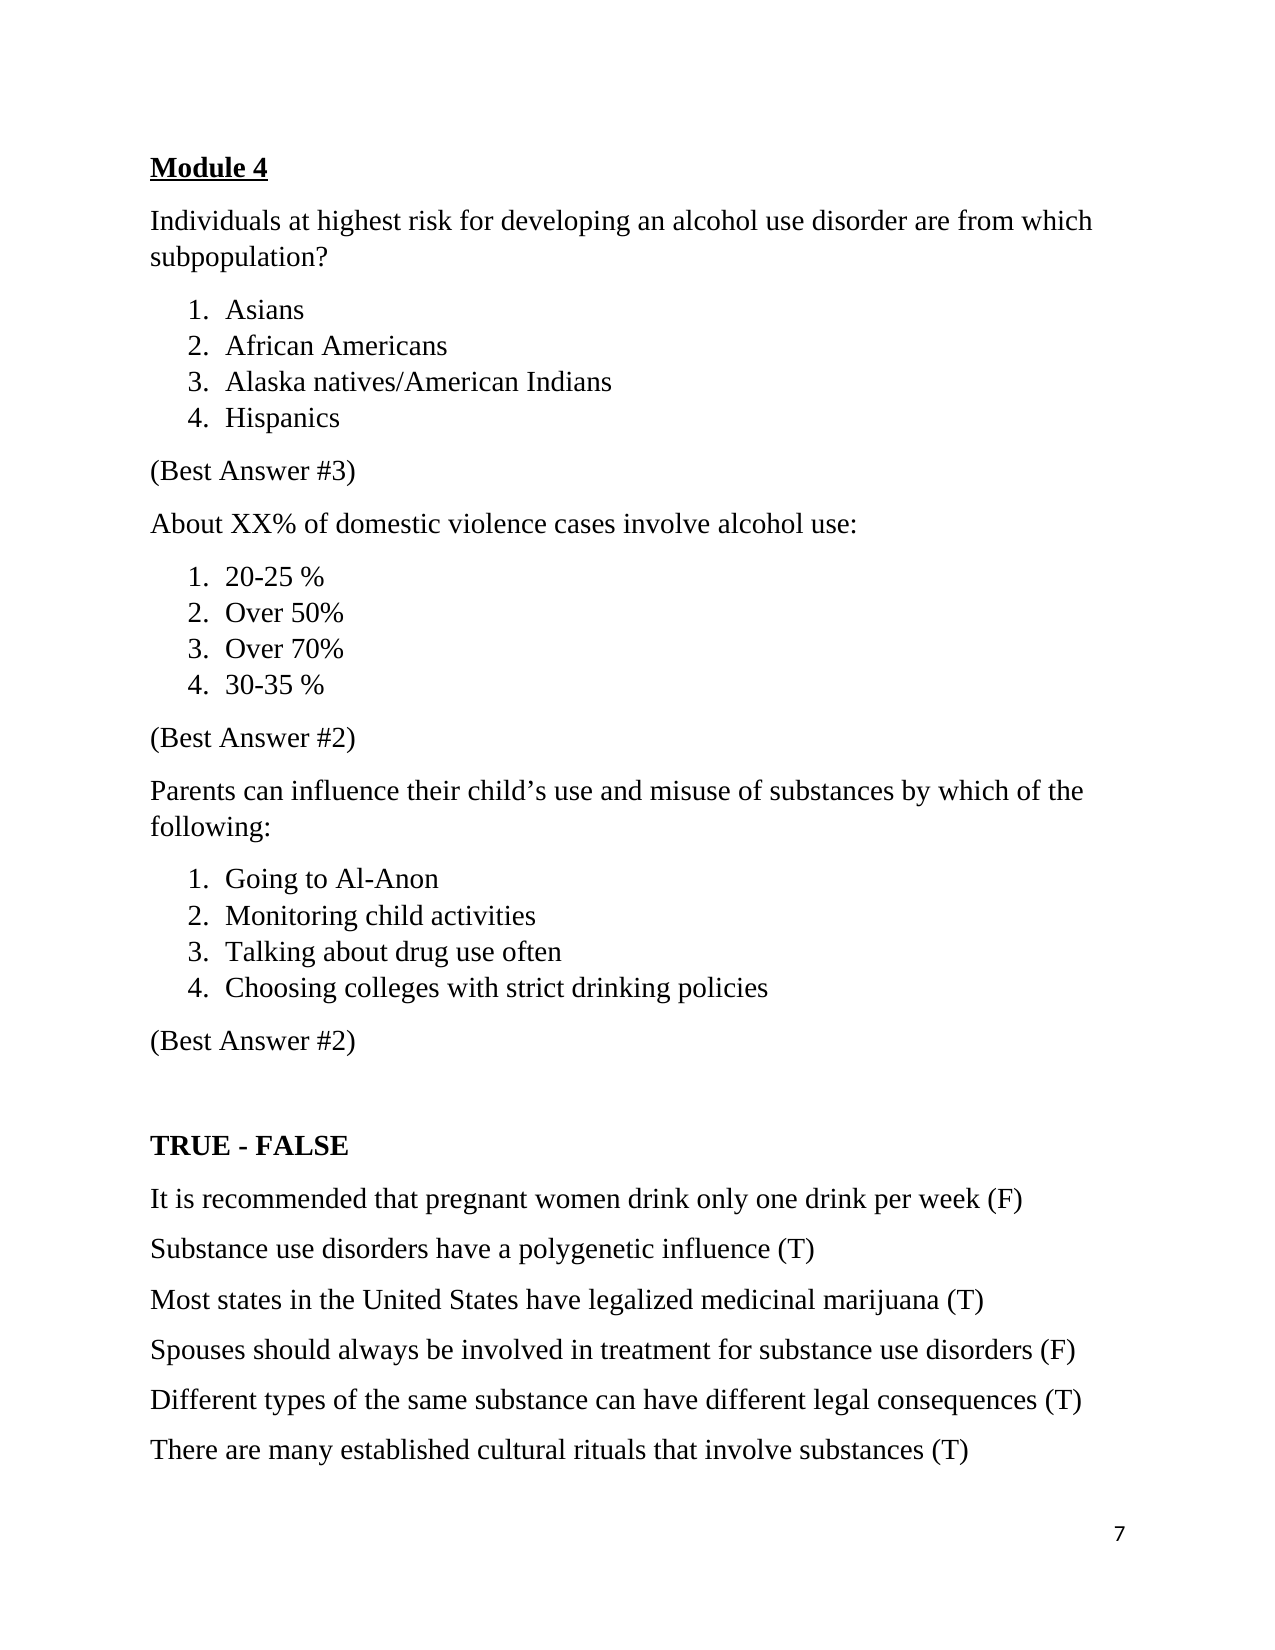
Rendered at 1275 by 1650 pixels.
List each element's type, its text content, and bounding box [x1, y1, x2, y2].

text Module 4 [150, 150, 1125, 183]
list Hispanics [187, 400, 1125, 434]
text There are many established cultural rituals that involve substances (T) [150, 1432, 1125, 1466]
text (Best Answer #3) [150, 453, 1125, 487]
list African Americans [187, 328, 1125, 361]
list Over 70% [187, 631, 1125, 664]
text (Best Answer #2) [150, 1023, 1125, 1056]
text It is recommended that pregnant women drink only one drink per week (F) [150, 1181, 1125, 1215]
text Individuals at highest risk for developing an alcohol use disorder are from which subpopulation? [150, 203, 1125, 272]
text Most states in the United States have legalized medicinal marijuana (T) [150, 1282, 1125, 1315]
list Asians [187, 292, 1125, 325]
list 20-25 % [187, 559, 1125, 592]
list Choosing colleges with strict drinking policies [187, 970, 1125, 1004]
text Substance use disorders have a polygenetic influence (T) [150, 1232, 1125, 1265]
list Alaska natives/American Indians [187, 364, 1125, 398]
text (Best Answer #2) [150, 720, 1125, 753]
text Different types of the same substance can have different legal consequences (T) [150, 1382, 1125, 1416]
text Parents can influence their child’s use and misuse of substances by which of the following: [150, 773, 1125, 842]
text TRUE - FALSE [150, 1128, 1125, 1162]
list Monitoring child activities [187, 898, 1125, 931]
list Talking about drug use often [187, 934, 1125, 967]
text Spouses should always be involved in treatment for substance use disorders (F) [150, 1332, 1125, 1366]
text About XX% of domestic violence cases involve alcohol use: [150, 506, 1125, 539]
list 30-35 % [187, 667, 1125, 701]
list Going to Al-Anon [187, 862, 1125, 895]
list Over 50% [187, 595, 1125, 628]
